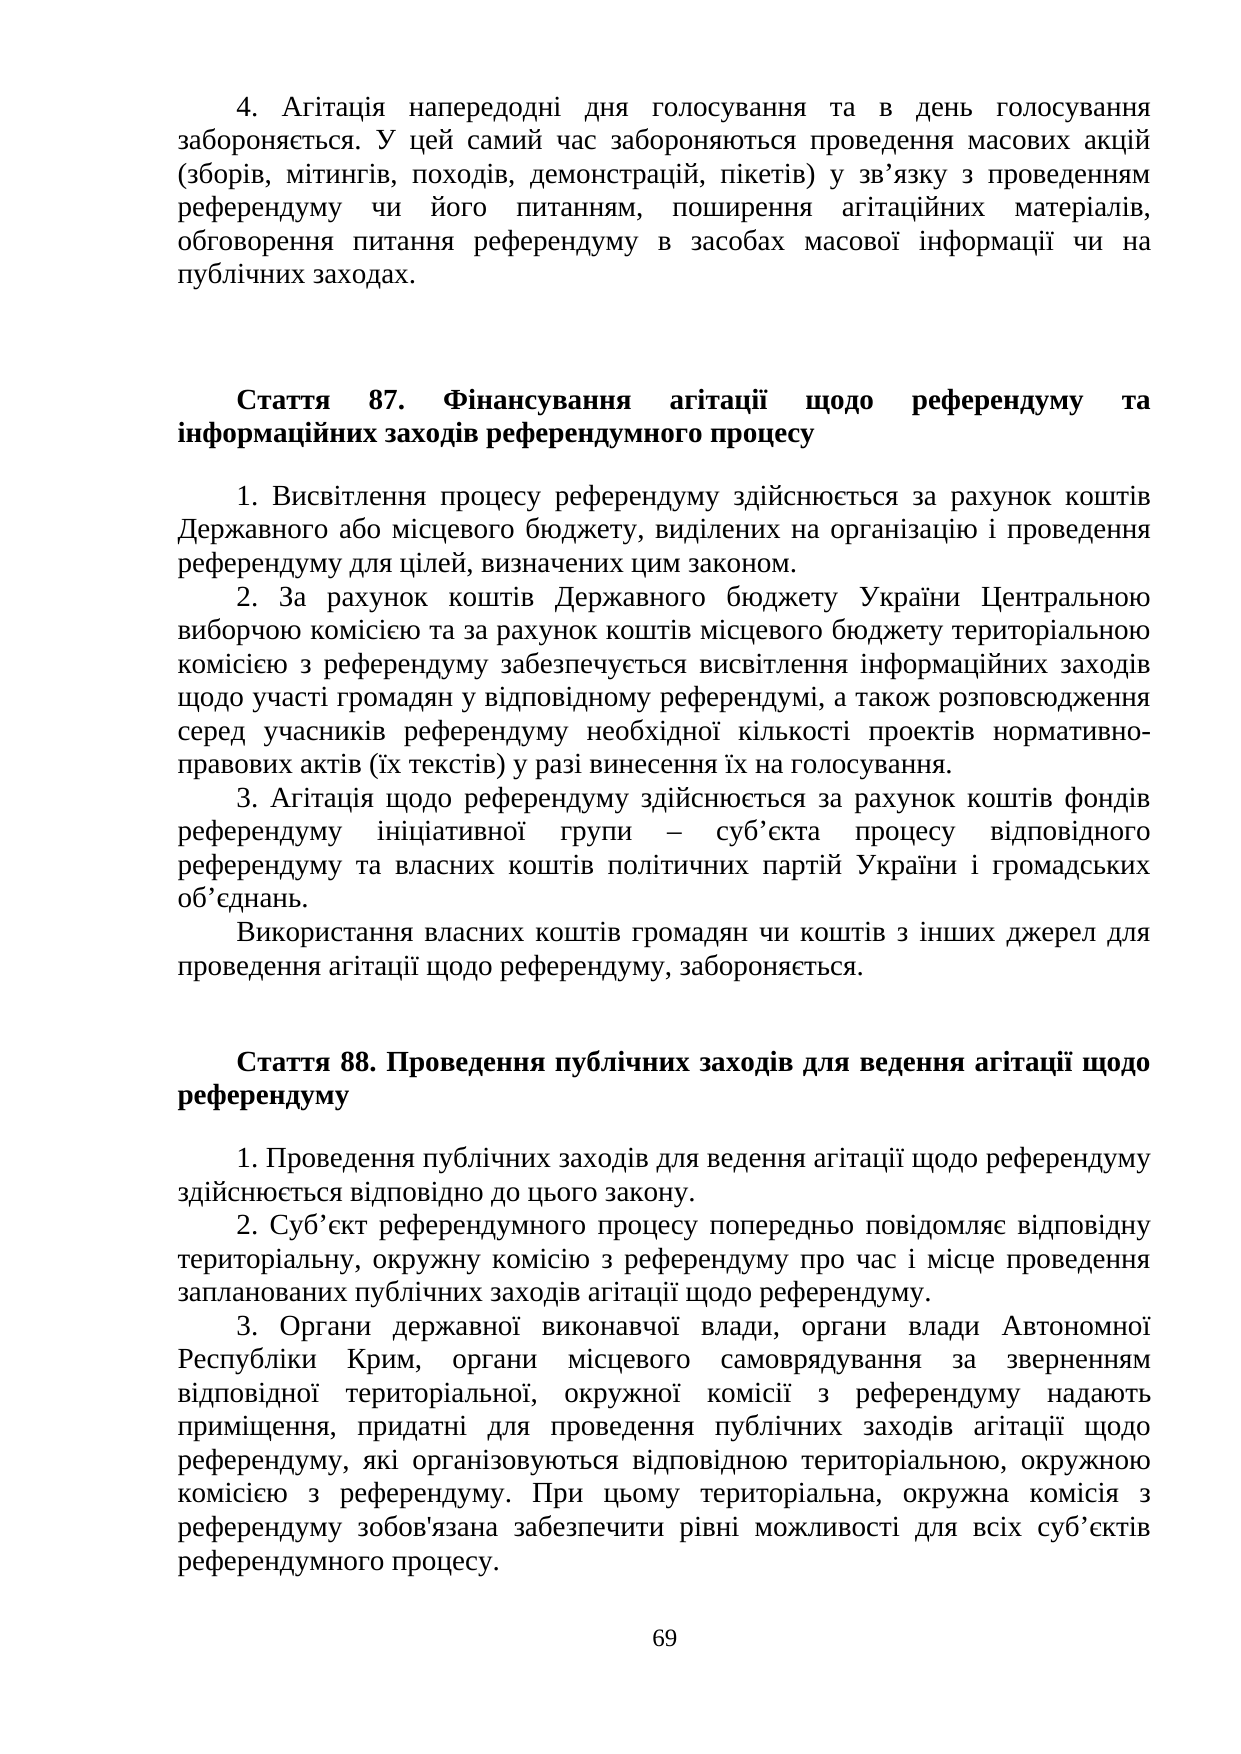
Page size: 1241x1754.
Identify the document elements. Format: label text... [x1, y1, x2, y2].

text 3. Органи державної виконавчої влади, органи влади Автономної Республіки Крим, органи місцевого самоврядування за зверненням відповідної територіальної, окружної комісії з референдуму надають приміщення, придатні для проведення публічних заходів агітації щодо референдуму, які організовуються відповідною територіальною, окружною комісією з референдуму. При цьому територіальна, окружна комісія з референдуму зобов'язана забезпечити рівні можливості для всіх суб’єктів референдумного процесу. [177, 1308, 1152, 1576]
text 2. За рахунок коштів Державного бюджету України Центральною виборчою комісією та за рахунок коштів місцевого бюджету територіальною комісією з референдуму забезпечується висвітлення інформаційних заходів щодо участі громадян у відповідному референдумі, а також розповсюдження серед учасників референдуму необхідної кількості проектів нормативно-правових актів (їх текстів) у разі винесення їх на голосування. [177, 579, 1152, 780]
text Стаття 87. Фінансування агітації щодо референдуму та інформаційних заходів референдумного процесу [177, 382, 1152, 449]
text 1. Проведення публічних заходів для ведення агітації щодо референдуму здійснюється відповідно до цього закону. [177, 1140, 1152, 1207]
text 1. Висвітлення процесу референдуму здійснюється за рахунок коштів Державного або місцевого бюджету, виділених на організацію і проведення референдуму для цілей, визначених цим законом. [177, 478, 1152, 579]
text 2. Суб’єкт референдумного процесу попередньо повідомляє відповідну територіальну, окружну комісію з референдуму про час і місце проведення запланованих публічних заходів агітації щодо референдуму. [177, 1207, 1152, 1308]
text Використання власних коштів громадян чи коштів з інших джерел для проведення агітації щодо референдуму, забороняється. [177, 914, 1152, 981]
text Стаття 88. Проведення публічних заходів для ведення агітації щодо референдуму [177, 1044, 1152, 1111]
text 3. Агітація щодо референдуму здійснюється за рахунок коштів фондів референдуму ініціативної групи – суб’єкта процесу відповідного референдуму та власних коштів політичних партій України і громадських об’єднань. [177, 780, 1152, 914]
text 4. Агітація напередодні дня голосування та в день голосування забороняється. У цей самий час забороняються проведення масових акцій (зборів, мітингів, походів, демонстрацій, пікетів) у зв’язку з проведенням референдуму чи його питанням, поширення агітаційних матеріалів, обговорення питання референдуму в засобах масової інформації чи на публічних заходах. [177, 89, 1152, 290]
